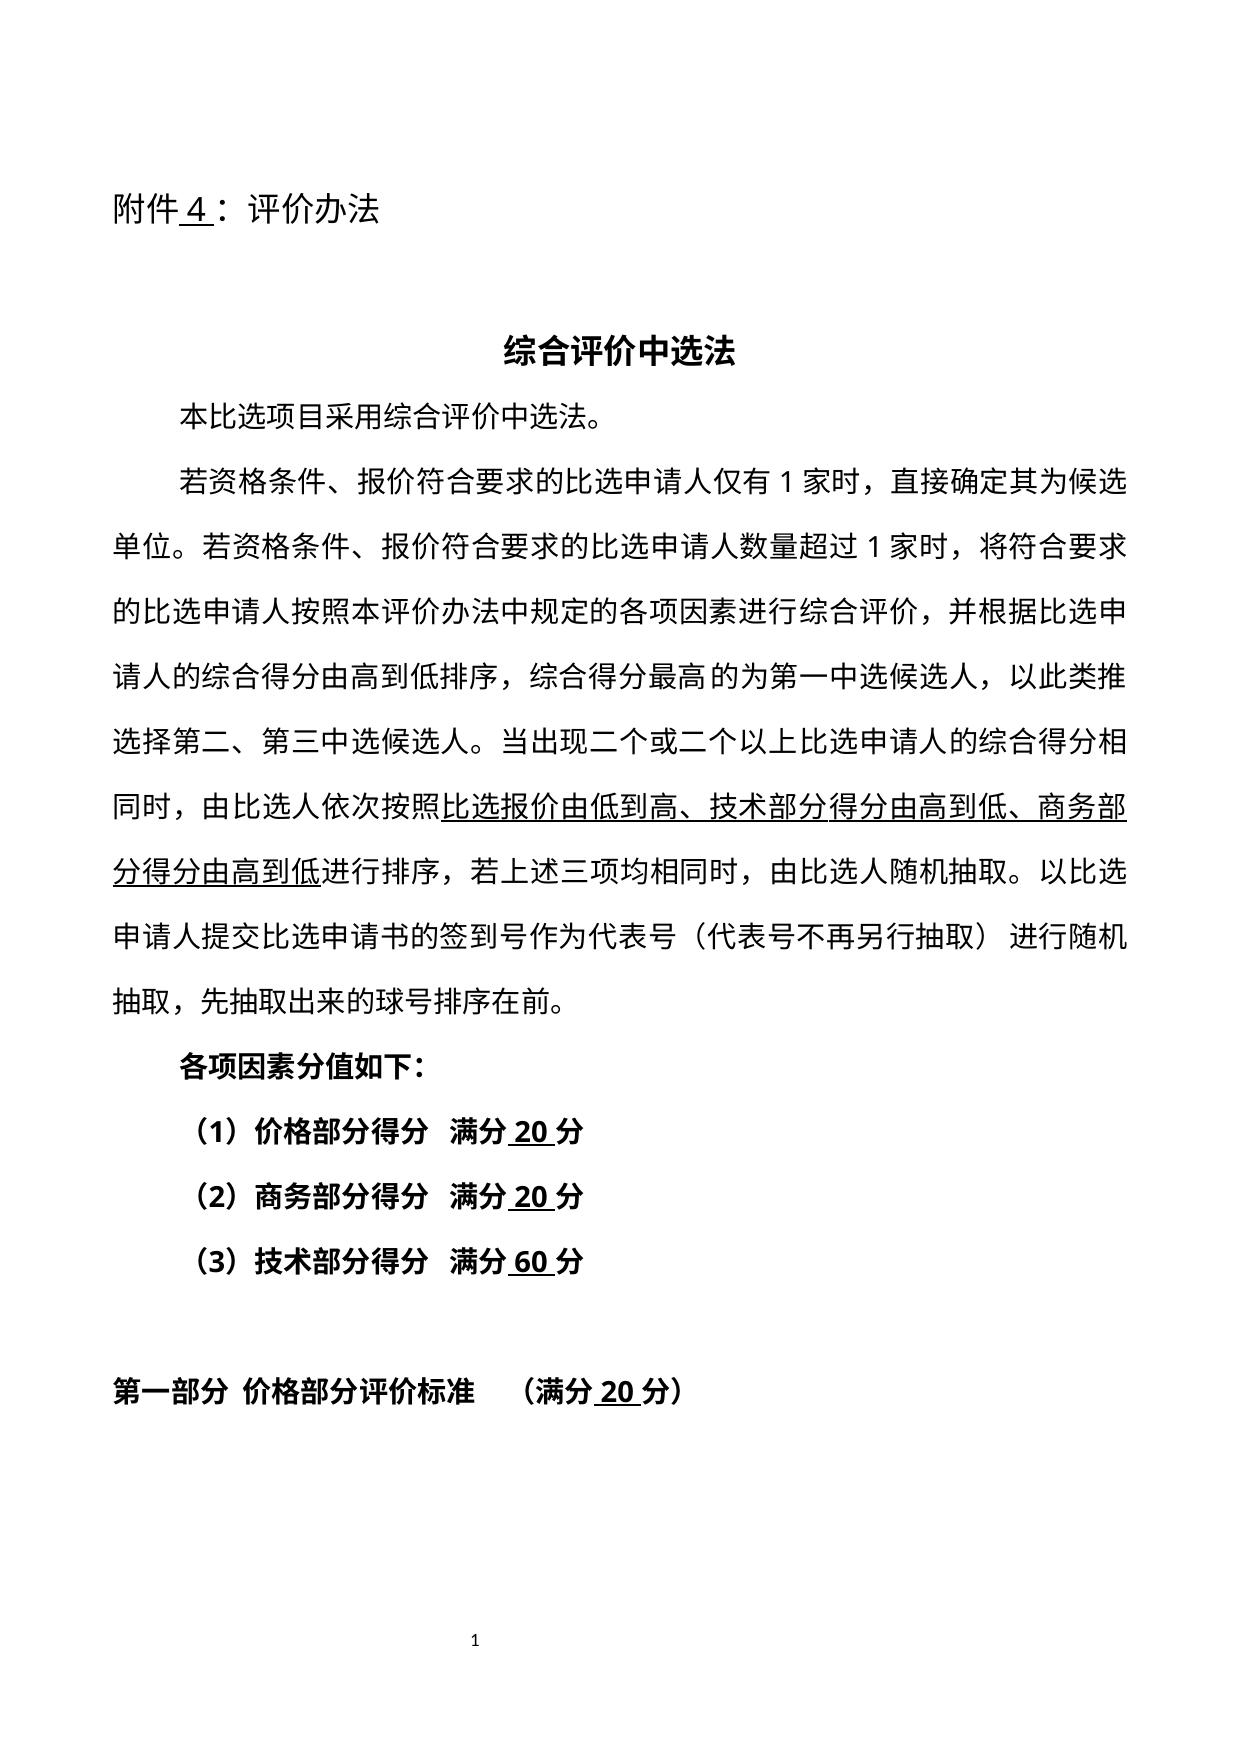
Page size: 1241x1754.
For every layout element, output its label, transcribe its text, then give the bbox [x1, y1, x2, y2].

text （3）技术部分得分 满分 60 分 [112, 1227, 1128, 1292]
text 各项因素分值如下： [112, 1032, 1128, 1097]
text 本比选项目采用综合评价中选法。 [112, 382, 1128, 447]
text （2）商务部分得分 满分 20 分 [112, 1162, 1128, 1227]
text 附件 4 ：评价办法 [112, 174, 1128, 239]
text （1）价格部分得分 满分 20 分 [112, 1097, 1128, 1162]
text 若资格条件、报价符合要求的比选申请人仅有1家时，直接确定其为候选单位。若资格条件、报价符合要求的比选申请人数量超过1家时，将符合要求的比选申请人按照本评价办法中规定的各项因素进行综合评价，并根据比选申请人的综合得分由高到低排序，综合得分最高的为第一中选候选人，以此类推选择第二、第三中选候选人。当出现二个或二个以上比选申请人的综合得分相同时，由比选人依次按照比选报价由低到高、技术部分得分由高到低、商务部分得分由高到低进行排序，若上述三项均相同时，由比选人随机抽取。以比选申请人提交比选申请书的签到号作为代表号（代表号不再另行抽取）进行随机抽取，先抽取出来的球号排序在前。 [112, 447, 1128, 1032]
title 第一部分 价格部分评价标准 （满分 20 分） [112, 1357, 1128, 1422]
text 综合评价中选法 [112, 317, 1128, 382]
